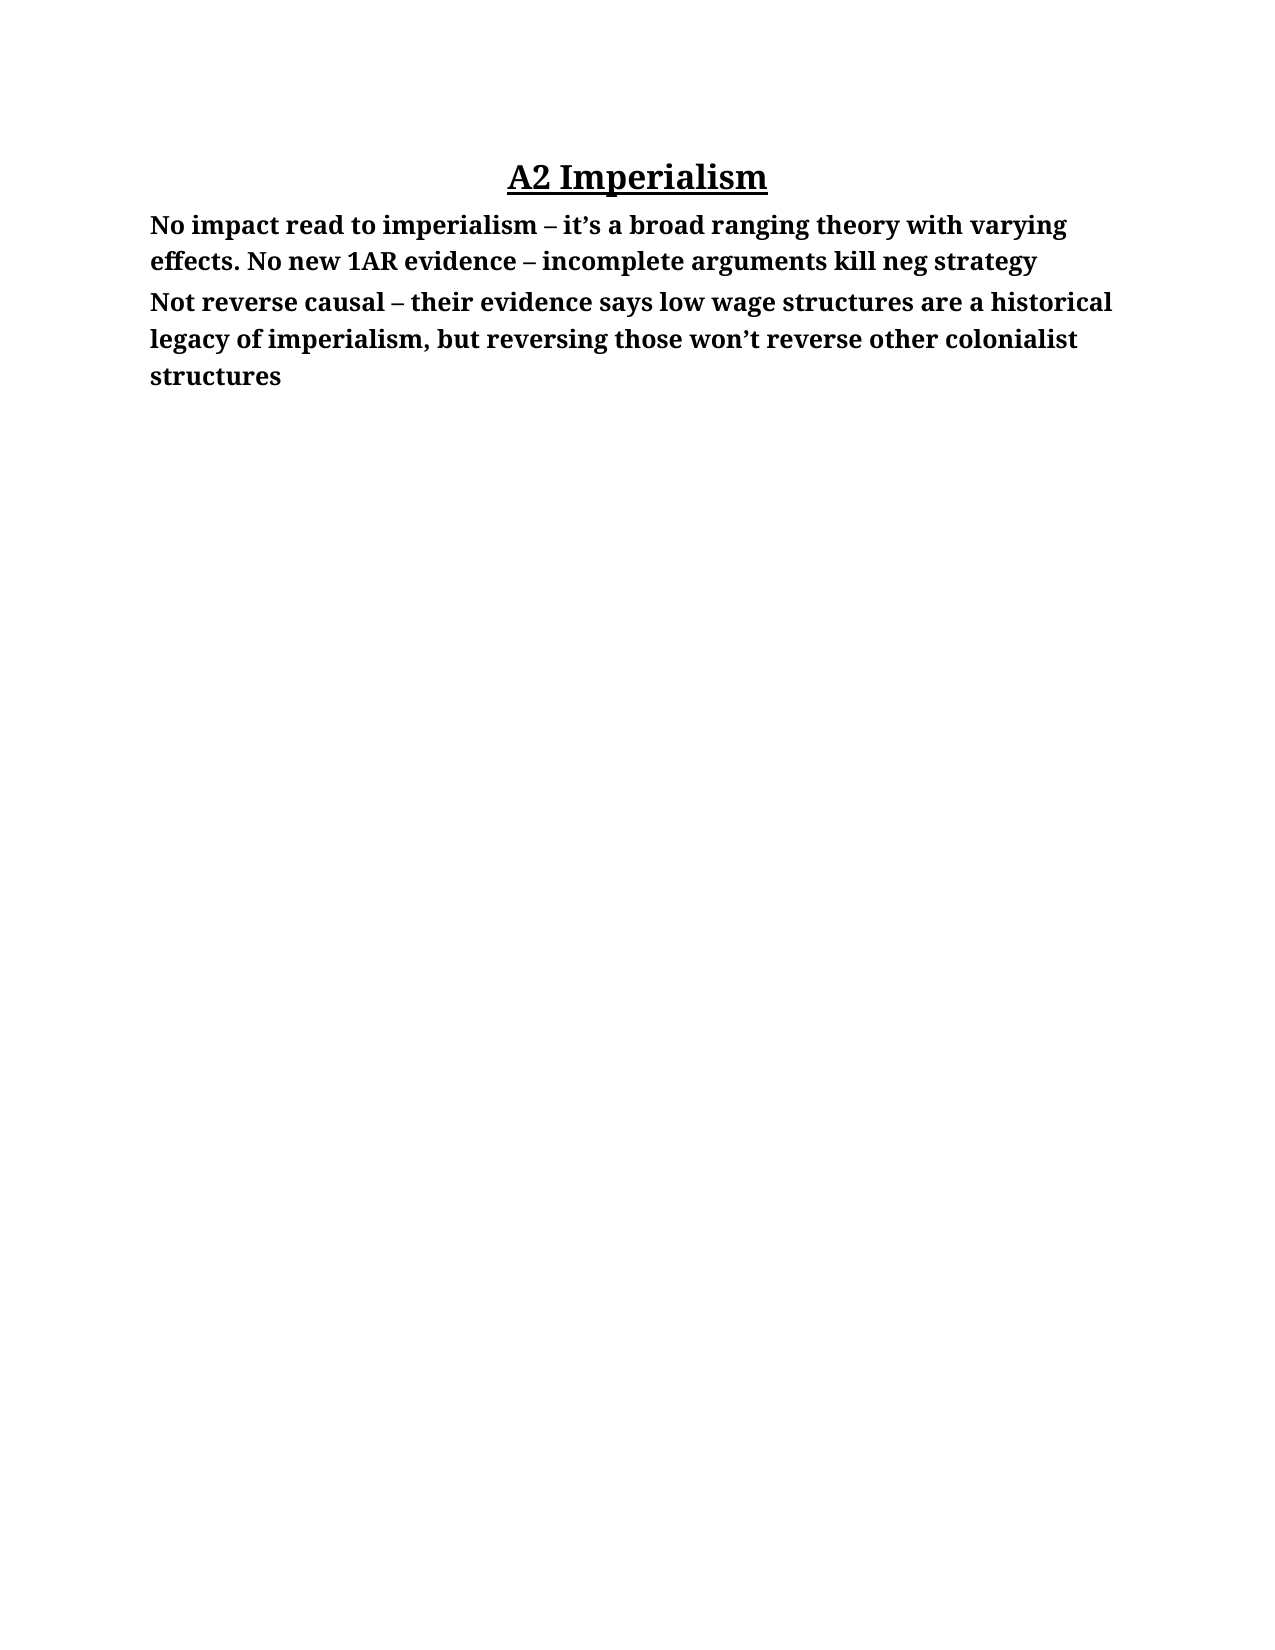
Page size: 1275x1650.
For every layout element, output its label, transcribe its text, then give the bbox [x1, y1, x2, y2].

subtitle Not reverse causal – their evidence says low wage structures are a historical legacy of imperialism, but reversing those won’t reverse other colonialist structures [150, 285, 1125, 393]
subtitle No impact read to imperialism – it’s a broad ranging theory with varying effects. No new 1AR evidence – incomplete arguments kill neg strategy [150, 207, 1125, 278]
subtitle A2 Imperialism [150, 154, 1125, 199]
